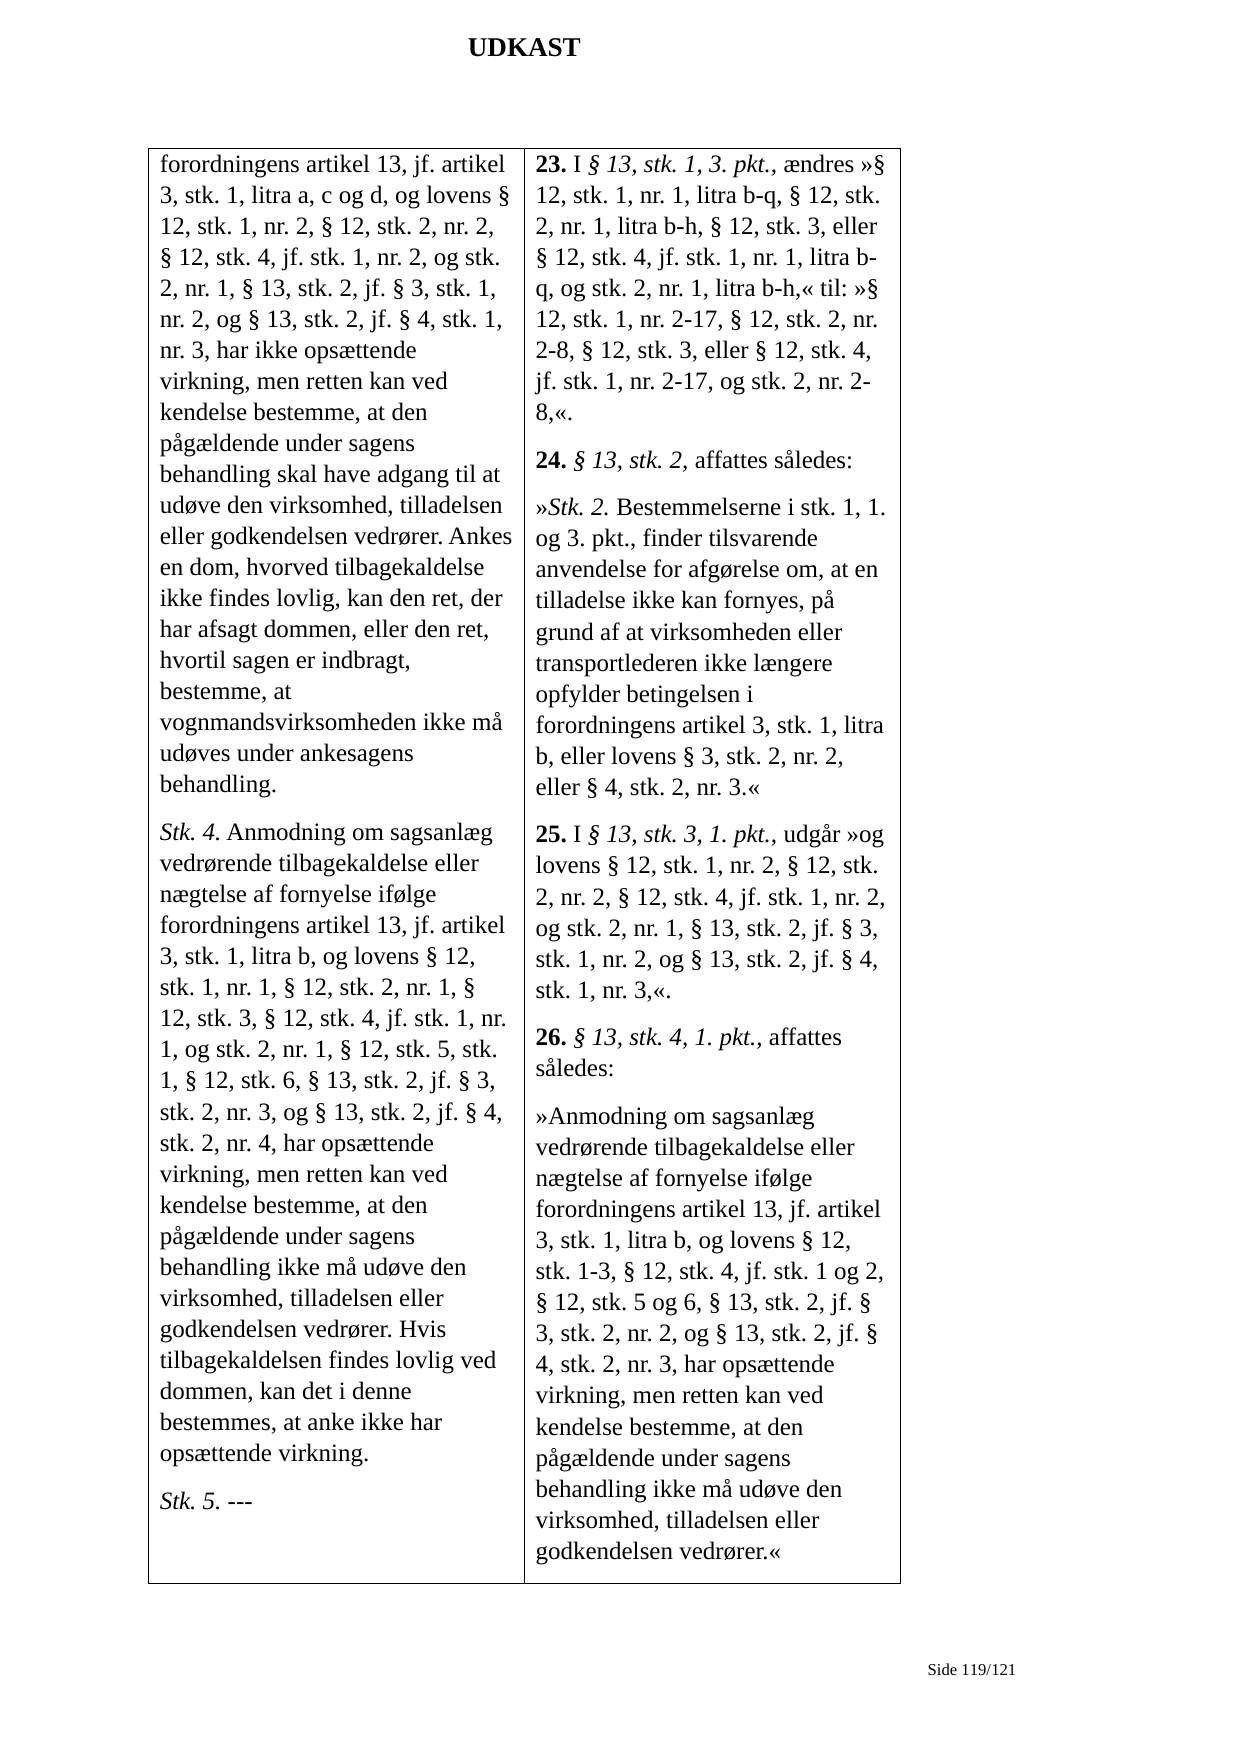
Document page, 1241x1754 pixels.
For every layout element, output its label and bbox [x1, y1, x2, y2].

table_cell [525, 149, 900, 1583]
table_cell [149, 149, 524, 1583]
